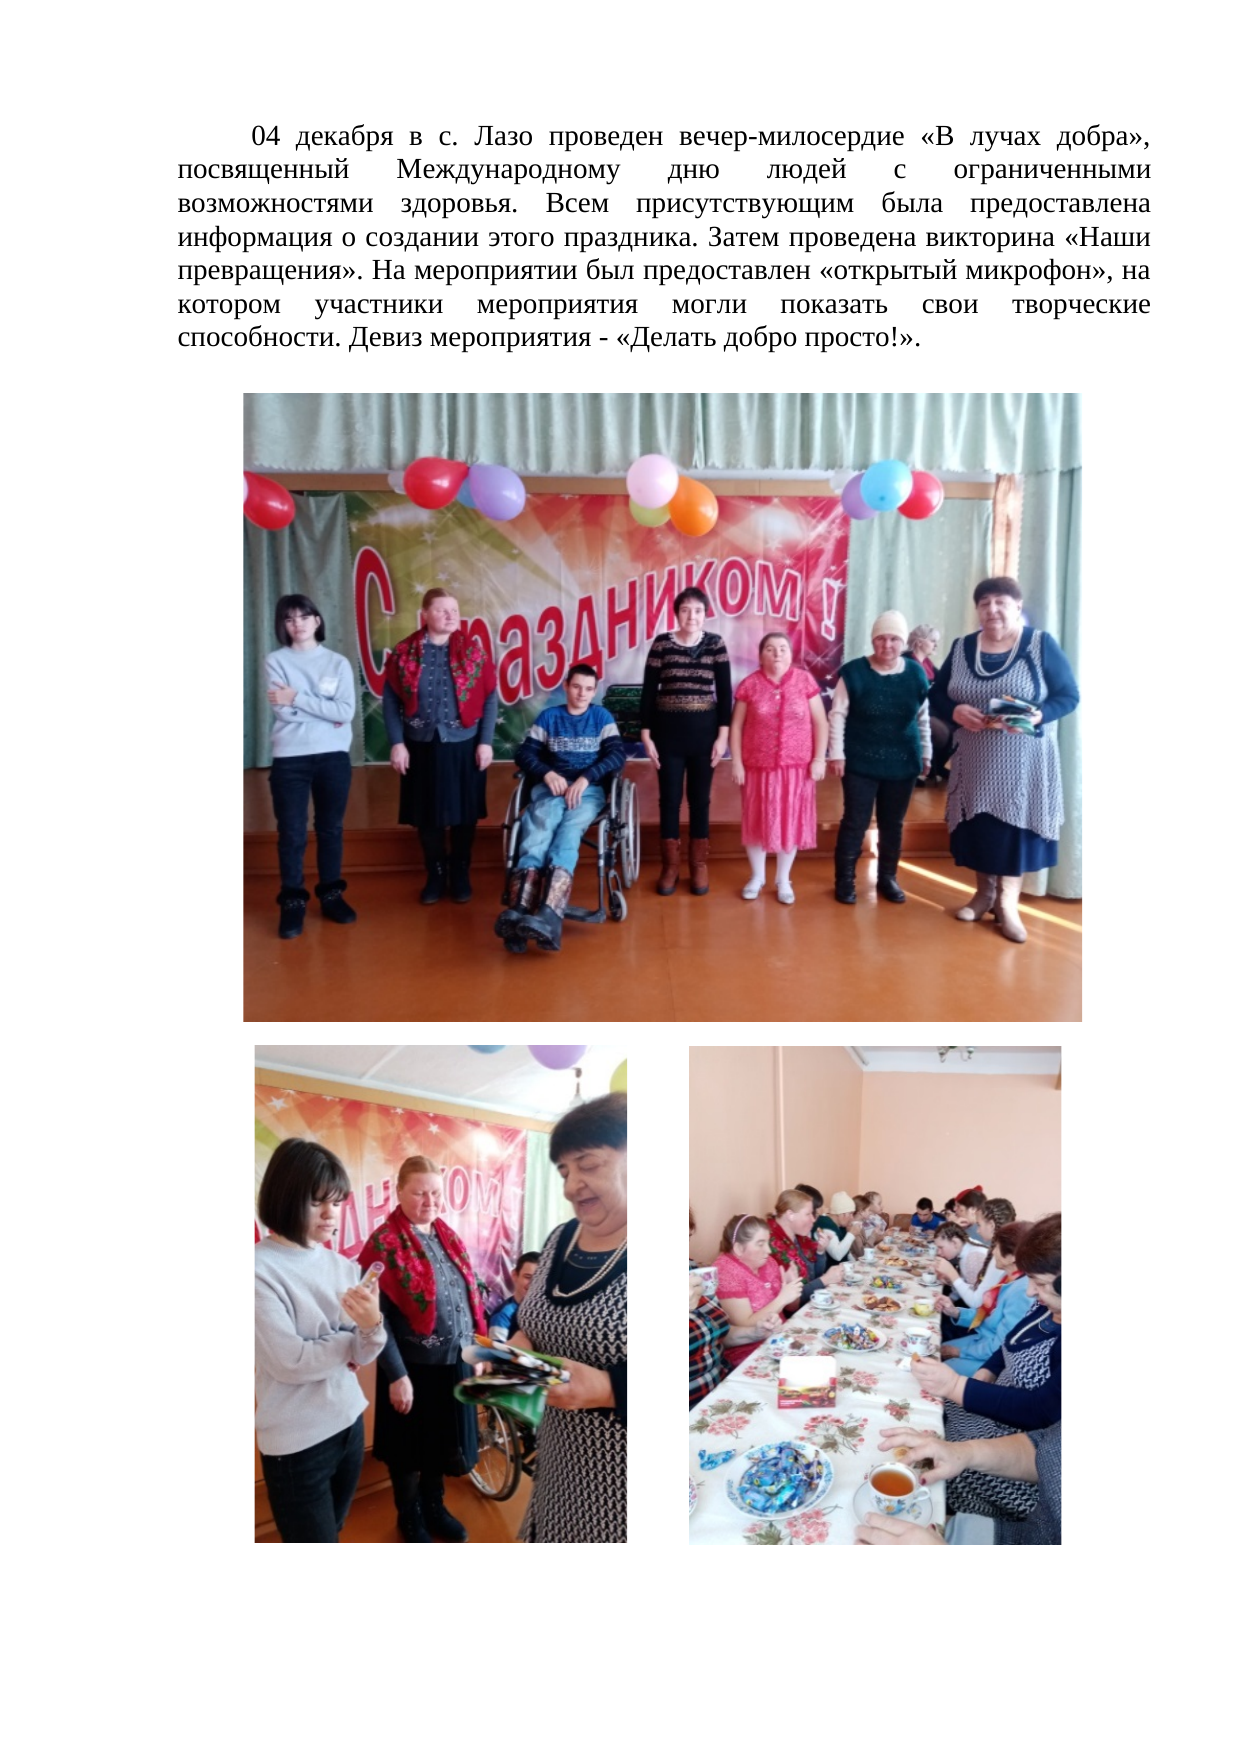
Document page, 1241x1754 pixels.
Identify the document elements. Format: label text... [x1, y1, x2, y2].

picture [243, 393, 1083, 1022]
picture [689, 1046, 1062, 1545]
text 04 декабря в с. Лазо проведен вечер-милосердие «В лучах добра», посвященный Международному дню людей с ограниченными возможностями здоровья. Всем присутствующим была предоставлена информация о создании этого праздника. Затем проведена викторина «Наши превращения». На мероприятии был предоставлен «открытый микрофон», на котором участники мероприятия могли показать свои творческие способности. Девиз мероприятия - «Делать добро просто!». [177, 118, 1152, 353]
picture [254, 1045, 628, 1543]
